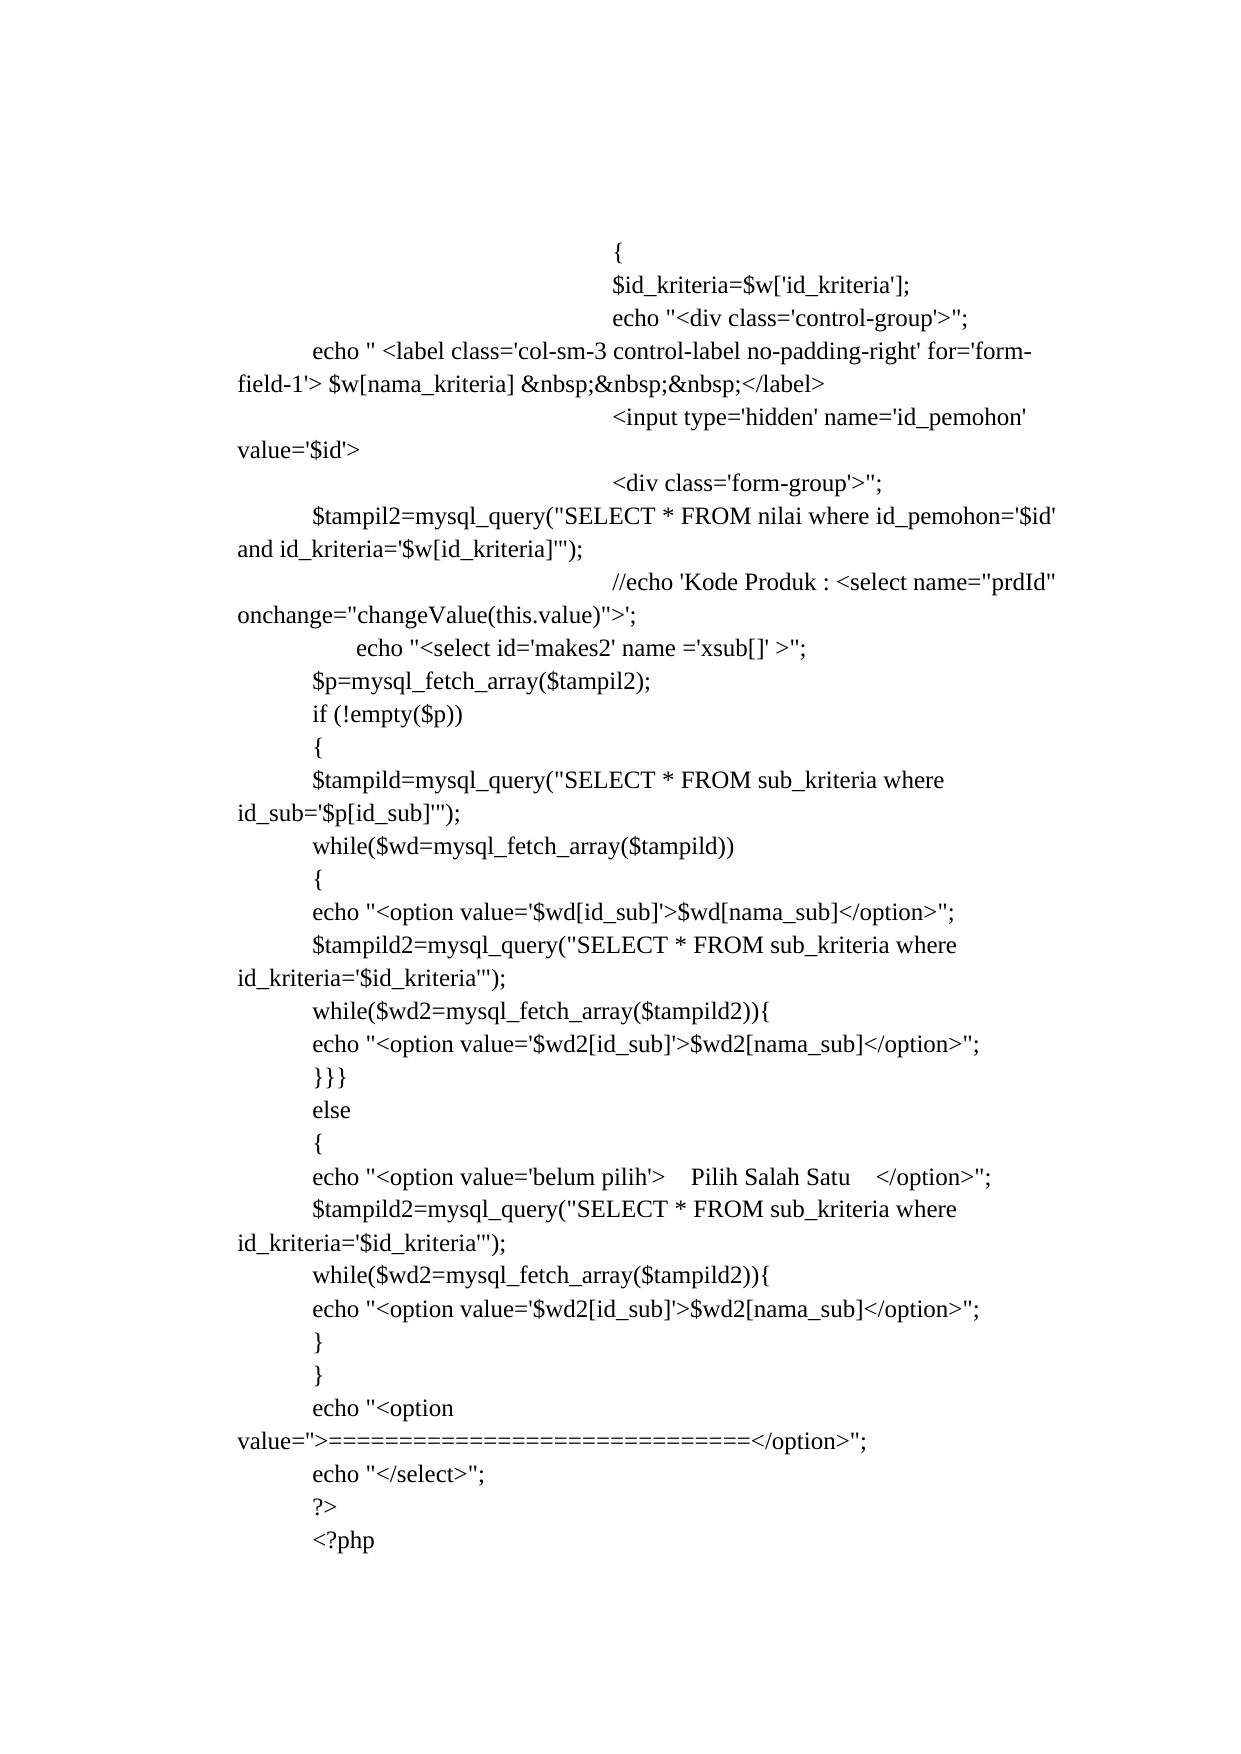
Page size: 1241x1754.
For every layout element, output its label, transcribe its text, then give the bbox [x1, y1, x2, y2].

text echo "</select>"; [237, 1459, 1063, 1487]
text while($wd2=mysql_fetch_array($tampild2)){ [237, 996, 1063, 1025]
text $id_kriteria=$w['id_kriteria']; [237, 270, 1063, 299]
text $tampild2=mysql_query("SELECT * FROM sub_kriteria where id_kriteria='$id_kriteria'"); [237, 930, 1063, 992]
text $tampild2=mysql_query("SELECT * FROM sub_kriteria where id_kriteria='$id_kriteria'"); [237, 1194, 1063, 1256]
text <?php [237, 1525, 1063, 1553]
text echo "<div class='control-group'>"; [237, 303, 1063, 332]
text echo "<option value='belum pilih'> Pilih Salah Satu </option>"; [237, 1162, 1063, 1190]
text <input type='hidden' name='id_pemohon' value='$id'> [237, 402, 1063, 464]
text } [237, 1327, 1063, 1355]
text echo "<option value='$wd2[id_sub]'>$wd2[nama_sub]</option>"; [237, 1029, 1063, 1058]
text if (!empty($p)) [237, 699, 1063, 728]
text echo "<option value='$wd[id_sub]'>$wd[nama_sub]</option>"; [237, 897, 1063, 926]
text echo " <label class='col-sm-3 control-label no-padding-right' for='form-field-1'> $w[nama_kriteria] &nbsp;&nbsp;&nbsp;</label> [237, 336, 1063, 398]
text <div class='form-group'>"; [237, 468, 1063, 497]
text { [237, 1128, 1063, 1157]
text echo "<select id='makes2' name ='xsub[]' >"; [237, 633, 1063, 662]
text $tampild=mysql_query("SELECT * FROM sub_kriteria where id_sub='$p[id_sub]'"); [237, 765, 1063, 827]
text while($wd2=mysql_fetch_array($tampild2)){ [237, 1261, 1063, 1289]
text echo "<option value=''>==============================</option>"; [237, 1393, 1063, 1454]
text { [237, 732, 1063, 761]
text { [237, 237, 1063, 266]
text //echo 'Kode Produk : <select name="prdId" onchange="changeValue(this.value)">'; [237, 567, 1063, 629]
text }}} [237, 1062, 1063, 1091]
text } [237, 1360, 1063, 1388]
text { [237, 864, 1063, 893]
text while($wd=mysql_fetch_array($tampild)) [237, 831, 1063, 860]
text $tampil2=mysql_query("SELECT * FROM nilai where id_pemohon='$id' and id_kriteria='$w[id_kriteria]'"); [237, 501, 1063, 563]
text $p=mysql_fetch_array($tampil2); [237, 666, 1063, 695]
text ?> [237, 1492, 1063, 1521]
text echo "<option value='$wd2[id_sub]'>$wd2[nama_sub]</option>"; [237, 1294, 1063, 1322]
text else [237, 1096, 1063, 1124]
